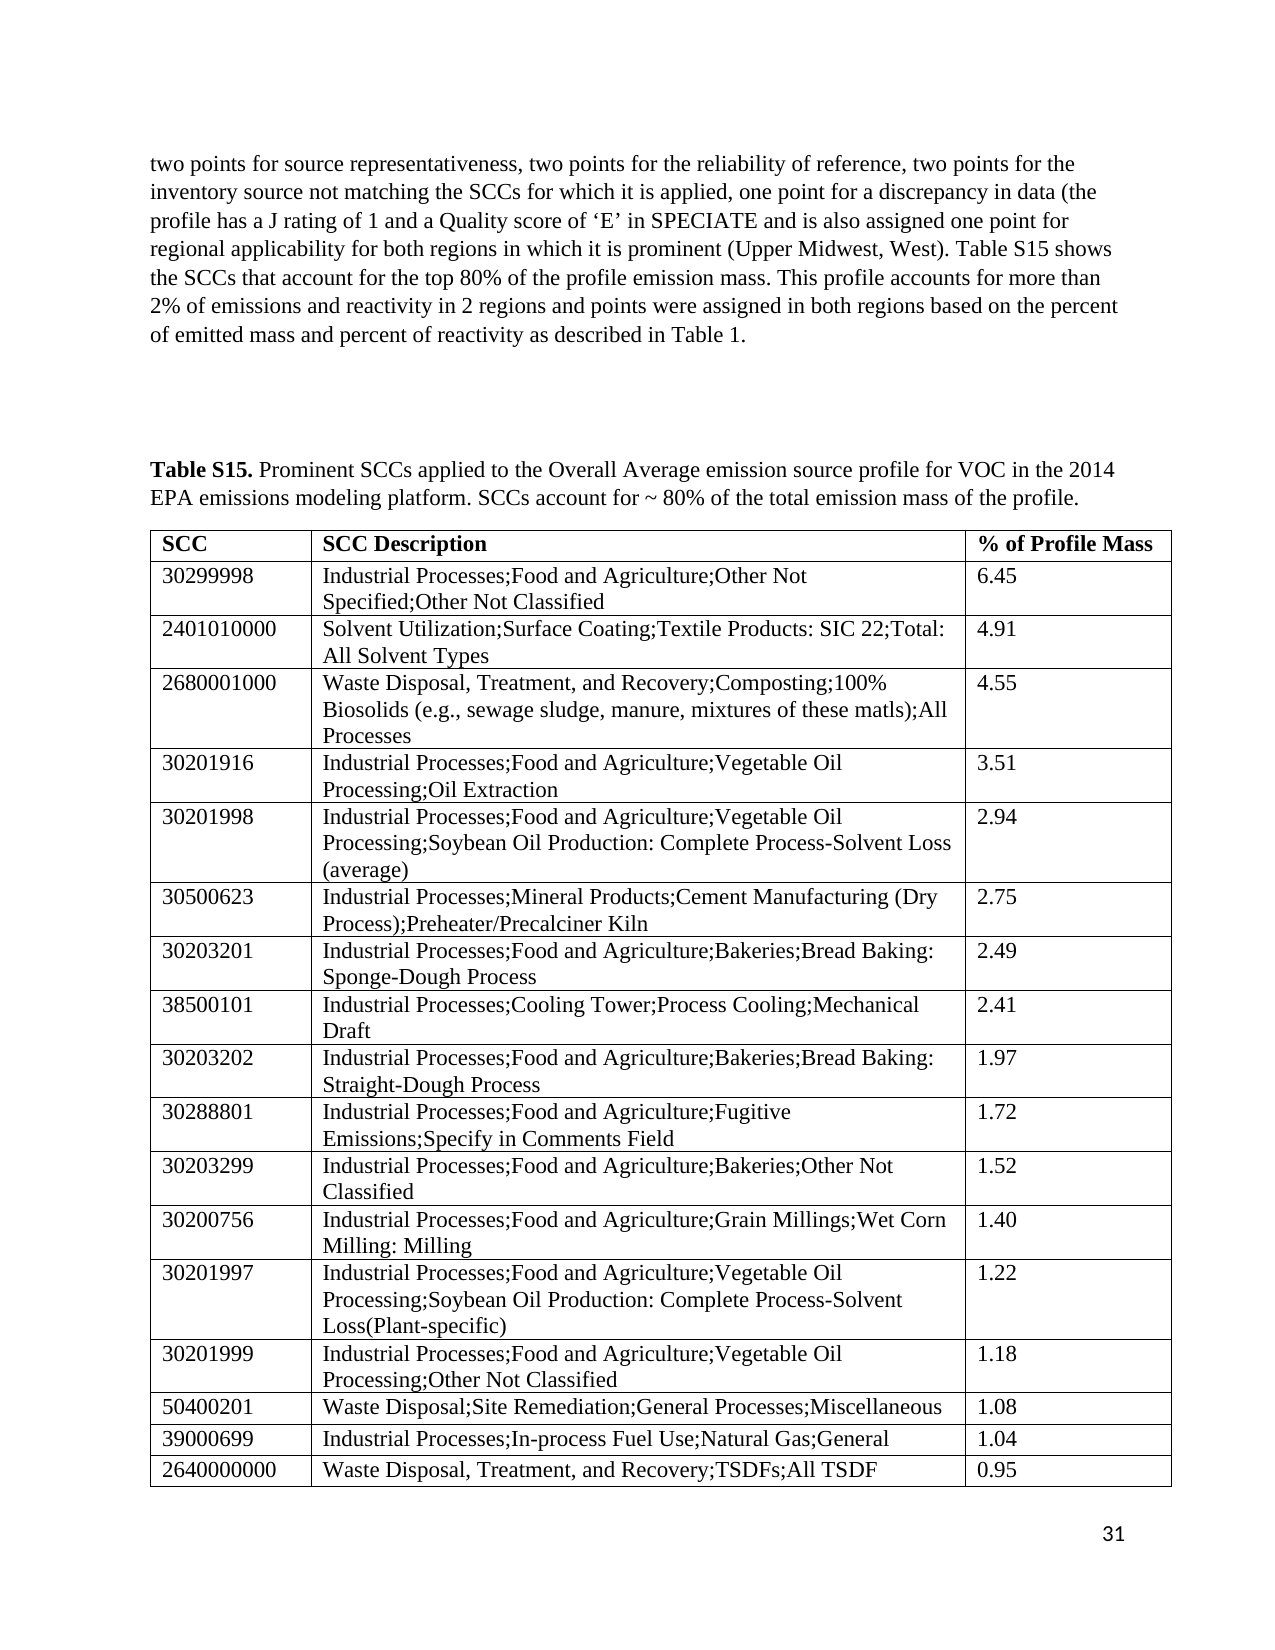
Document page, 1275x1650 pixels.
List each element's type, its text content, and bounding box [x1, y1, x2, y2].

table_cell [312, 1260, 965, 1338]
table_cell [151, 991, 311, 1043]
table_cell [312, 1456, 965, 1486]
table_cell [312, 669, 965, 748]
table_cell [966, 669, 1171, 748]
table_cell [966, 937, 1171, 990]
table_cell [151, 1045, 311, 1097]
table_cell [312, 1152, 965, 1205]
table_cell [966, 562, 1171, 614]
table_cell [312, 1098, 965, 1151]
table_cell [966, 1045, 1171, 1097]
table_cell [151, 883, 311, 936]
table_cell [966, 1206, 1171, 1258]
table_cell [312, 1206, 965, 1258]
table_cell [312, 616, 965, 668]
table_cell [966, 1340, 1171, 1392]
text Table S15. Prominent SCCs applied to the Overall Average emission source profile for VOC in the 2014 EPA emissions modeling platform. SCCs account for ~ 80% of the total emission mass of the profile. [150, 456, 1125, 511]
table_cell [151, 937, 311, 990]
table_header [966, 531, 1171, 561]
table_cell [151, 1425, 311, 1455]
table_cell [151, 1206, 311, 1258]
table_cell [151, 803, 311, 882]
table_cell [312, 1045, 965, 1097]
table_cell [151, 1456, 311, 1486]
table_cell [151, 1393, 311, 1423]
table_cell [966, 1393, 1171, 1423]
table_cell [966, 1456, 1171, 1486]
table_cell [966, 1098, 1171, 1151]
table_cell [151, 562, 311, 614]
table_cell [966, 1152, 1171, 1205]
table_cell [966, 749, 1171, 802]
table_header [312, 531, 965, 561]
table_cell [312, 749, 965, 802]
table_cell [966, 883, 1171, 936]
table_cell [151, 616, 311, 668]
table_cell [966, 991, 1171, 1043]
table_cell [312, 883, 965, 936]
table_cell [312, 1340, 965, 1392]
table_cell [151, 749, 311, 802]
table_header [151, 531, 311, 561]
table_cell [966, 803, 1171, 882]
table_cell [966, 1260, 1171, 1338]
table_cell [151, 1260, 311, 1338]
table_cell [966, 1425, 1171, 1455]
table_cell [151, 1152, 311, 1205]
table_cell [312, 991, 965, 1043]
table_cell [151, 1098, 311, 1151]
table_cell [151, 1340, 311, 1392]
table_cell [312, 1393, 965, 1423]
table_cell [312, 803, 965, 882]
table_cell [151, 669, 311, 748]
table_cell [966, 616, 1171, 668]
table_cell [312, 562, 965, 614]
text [150, 150, 1125, 347]
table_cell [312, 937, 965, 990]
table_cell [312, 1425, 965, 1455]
